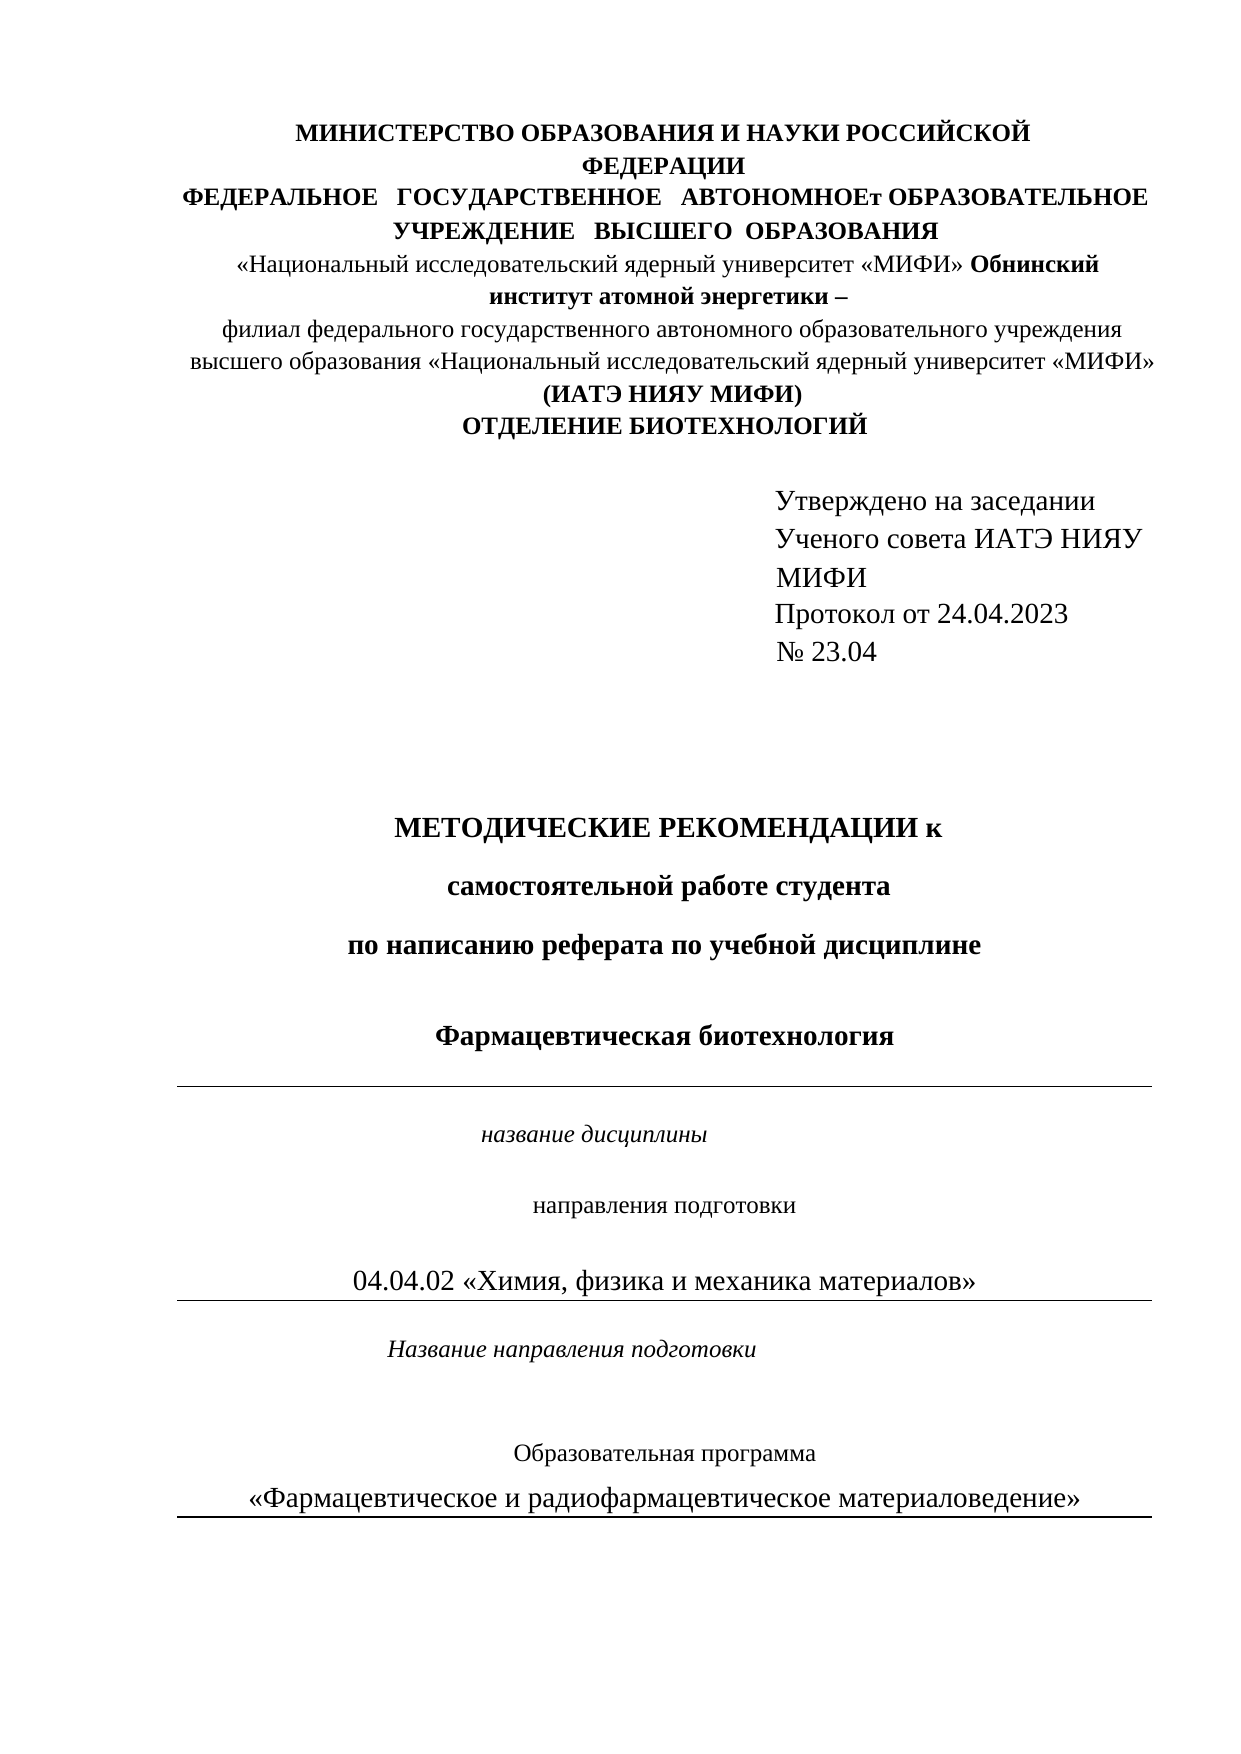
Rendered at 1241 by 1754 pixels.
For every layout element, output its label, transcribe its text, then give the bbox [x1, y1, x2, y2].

text ОТДЕЛЕНИЕ БИОТЕХНОЛОГИЙ [177, 411, 1152, 440]
text название дисциплины [187, 1119, 1240, 1148]
text МИНИСТЕРСТВО ОБРАЗОВАНИЯ И НАУКИ РОССИЙСКОЙ [177, 118, 1149, 147]
text Название направления подготовки [187, 1334, 1240, 1363]
text «Национальный исследовательский ядерный университет «МИФИ» Обнинский институт атомной энергетики – [236, 249, 1099, 310]
text ФЕДЕРАЛЬНОЕ ГОСУДАРСТВЕННОЕ АВТОНОМНОЕт ОБРАЗОВАТЕЛЬНОЕ [177, 182, 1154, 211]
text Фармацевтическая биотехнология [177, 1018, 1152, 1052]
text филиал федерального государственного автономного образовательного учреждения высшего образования «Национальный исследовательский ядерный университет «МИФИ» (ИАТЭ НИЯУ МИФИ) [177, 314, 1167, 408]
text 04.04.02 «Химия, физика и механика материалов» [177, 1263, 1152, 1297]
text МИФИ [403, 560, 1240, 593]
text Утверждено на заседании [774, 483, 1240, 517]
text УЧРЕЖДЕНИЕ ВЫСШЕГО ОБРАЗОВАНИЯ [177, 216, 1154, 244]
text Протокол от 24.04.2023 [774, 596, 1240, 630]
text по написанию реферата по учебной дисциплине [177, 927, 1151, 960]
text Образовательная программа [177, 1438, 1152, 1467]
text ФЕДЕРАЦИИ [177, 151, 1149, 180]
text № 23.04 [412, 634, 1240, 668]
text «Фармацевтическое и радиофармацевтическое материаловедение» [177, 1480, 1152, 1514]
text МЕТОДИЧЕСКИЕ РЕКОМЕНДАЦИИ к самостоятельной работе студента [394, 810, 943, 902]
text направления подготовки [177, 1190, 1152, 1218]
text Ученого совета ИАТЭ НИЯУ [774, 522, 1240, 555]
